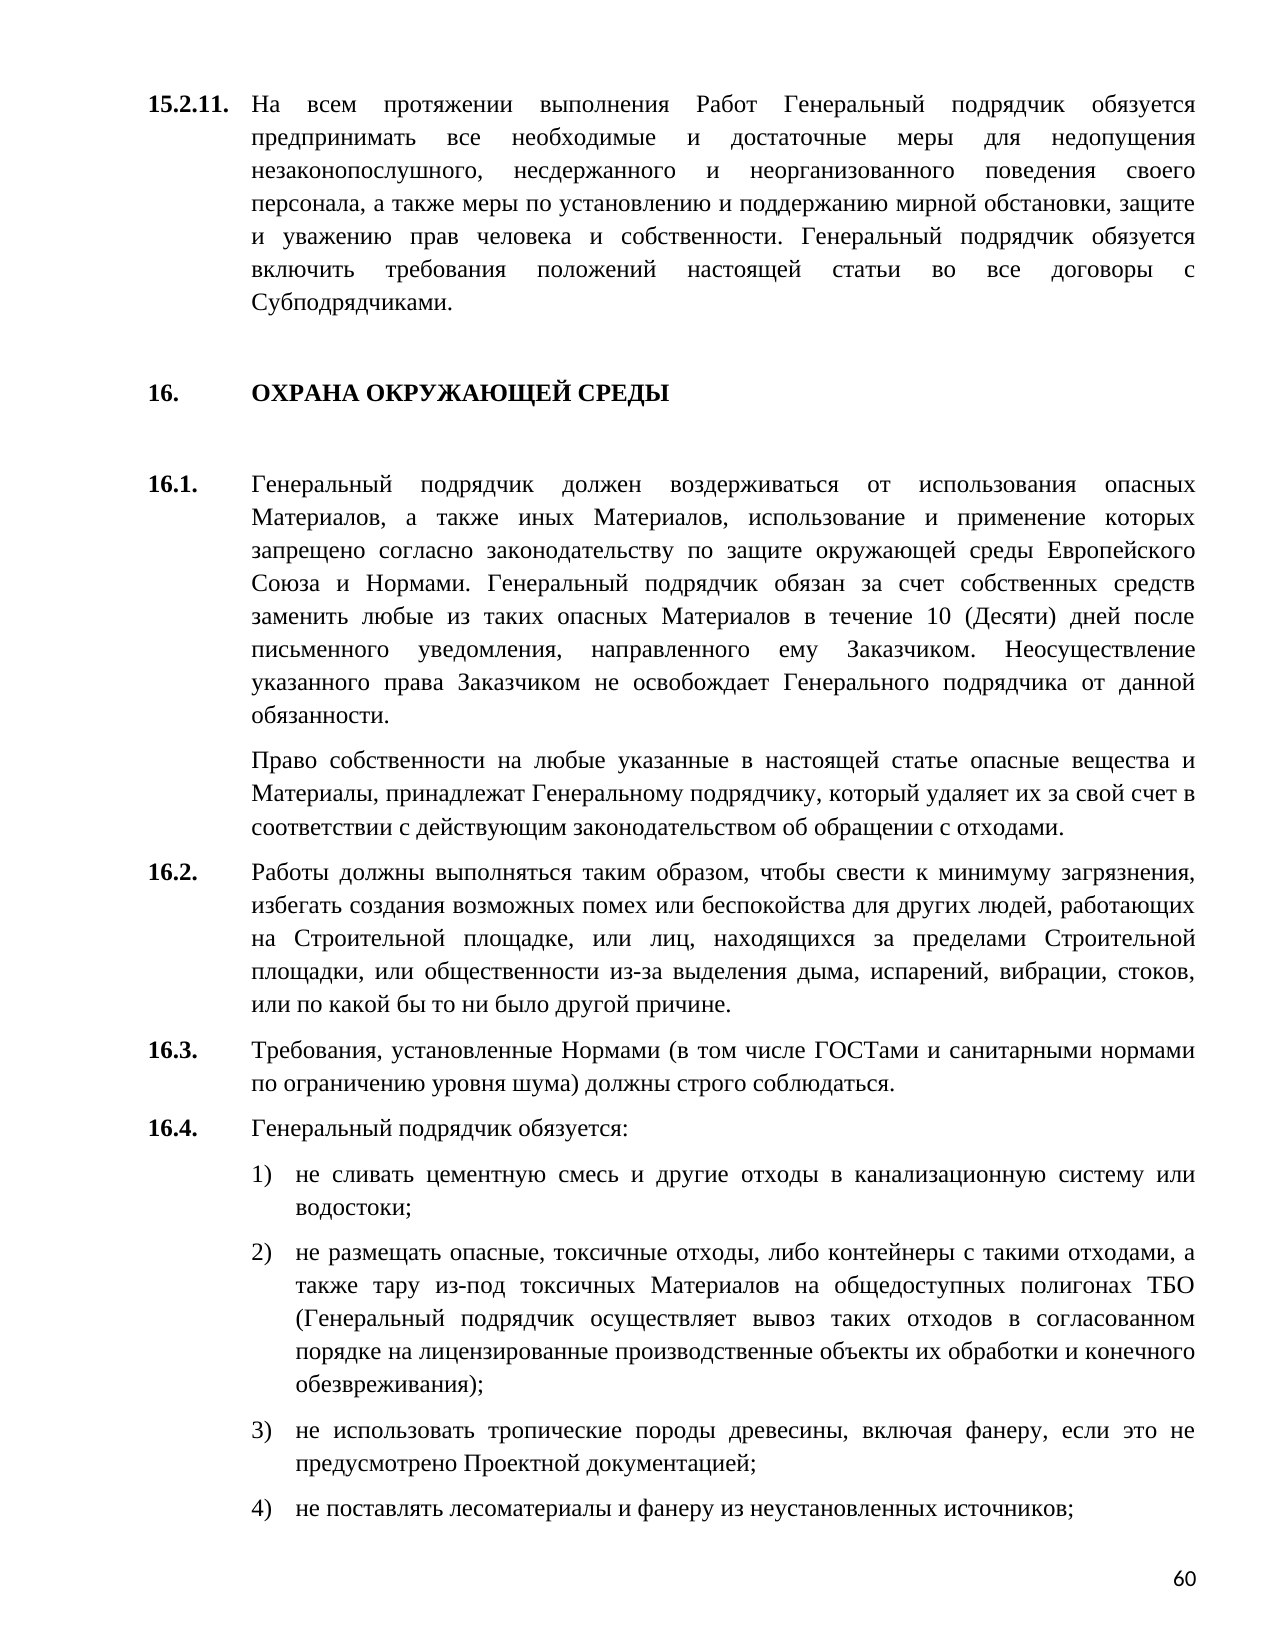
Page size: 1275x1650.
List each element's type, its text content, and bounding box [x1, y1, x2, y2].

list ОХРАНА ОКРУЖАЮЩЕЙ СРЕДЫ [148, 378, 1196, 407]
list Работы должны выполняться таким образом, чтобы свести к минимуму загрязнения, избегать создания возможных помех или беспокойства для других людей, работающих на Строительной площадке, или лиц, находящихся за пределами Строительной площадки, или общественности из-за выделения дыма, испарений, вибрации, стоков, или по какой бы то ни было другой причине. [148, 857, 1196, 1018]
list Генеральный подрядчик обязуется: [148, 1113, 1196, 1142]
list не сливать цементную смесь и другие отходы в канализационную систему или водостоки; [251, 1159, 1196, 1221]
list не поставлять лесоматериалы и фанеру из неустановленных источников; [251, 1493, 1196, 1522]
list Требования, установленные Нормами (в том числе ГОСТами и санитарными нормами по ограничению уровня шума) должны строго соблюдаться. [148, 1035, 1196, 1096]
list не размещать опасные, токсичные отходы, либо контейнеры с такими отходами, а также тару из-под токсичных Материалов на общедоступных полигонах ТБО (Генеральный подрядчик осуществляет вывоз таких отходов в согласованном порядке на лицензированные производственные объекты их обработки и конечного обезвреживания); [251, 1237, 1196, 1398]
list Генеральный подрядчик должен воздерживаться от использования опасных Материалов, а также иных Материалов, использование и применение которых запрещено согласно законодательству по защите окружающей среды Европейского Союза и Нормами. Генеральный подрядчик обязан за счет собственных средств заменить любые из таких опасных Материалов в течение 10 (Десяти) дней после письменного уведомления, направленного ему Заказчиком. Неосуществление указанного права Заказчиком не освобождает Генерального подрядчика от данной обязанности. [148, 469, 1196, 729]
list Право собственности на любые указанные в настоящей статье опасные вещества и Материалы, принадлежат Генеральному подрядчику, который удаляет их за свой счет в соответствии с действующим законодательством об обращении с отходами. [251, 746, 1196, 840]
list не использовать тропические породы древесины, включая фанеру, если это не предусмотрено Проектной документацией; [251, 1415, 1196, 1477]
list На всем протяжении выполнения Работ Генеральный подрядчик обязуется предпринимать все необходимые и достаточные меры для недопущения незаконопослушного, несдержанного и неорганизованного поведения своего персонала, а также меры по установлению и поддержанию мирной обстановки, защите и уважению прав человека и собственности. Генеральный подрядчик обязуется включить требования положений настоящей статьи во все договоры с Субподрядчиками. [148, 89, 1196, 316]
